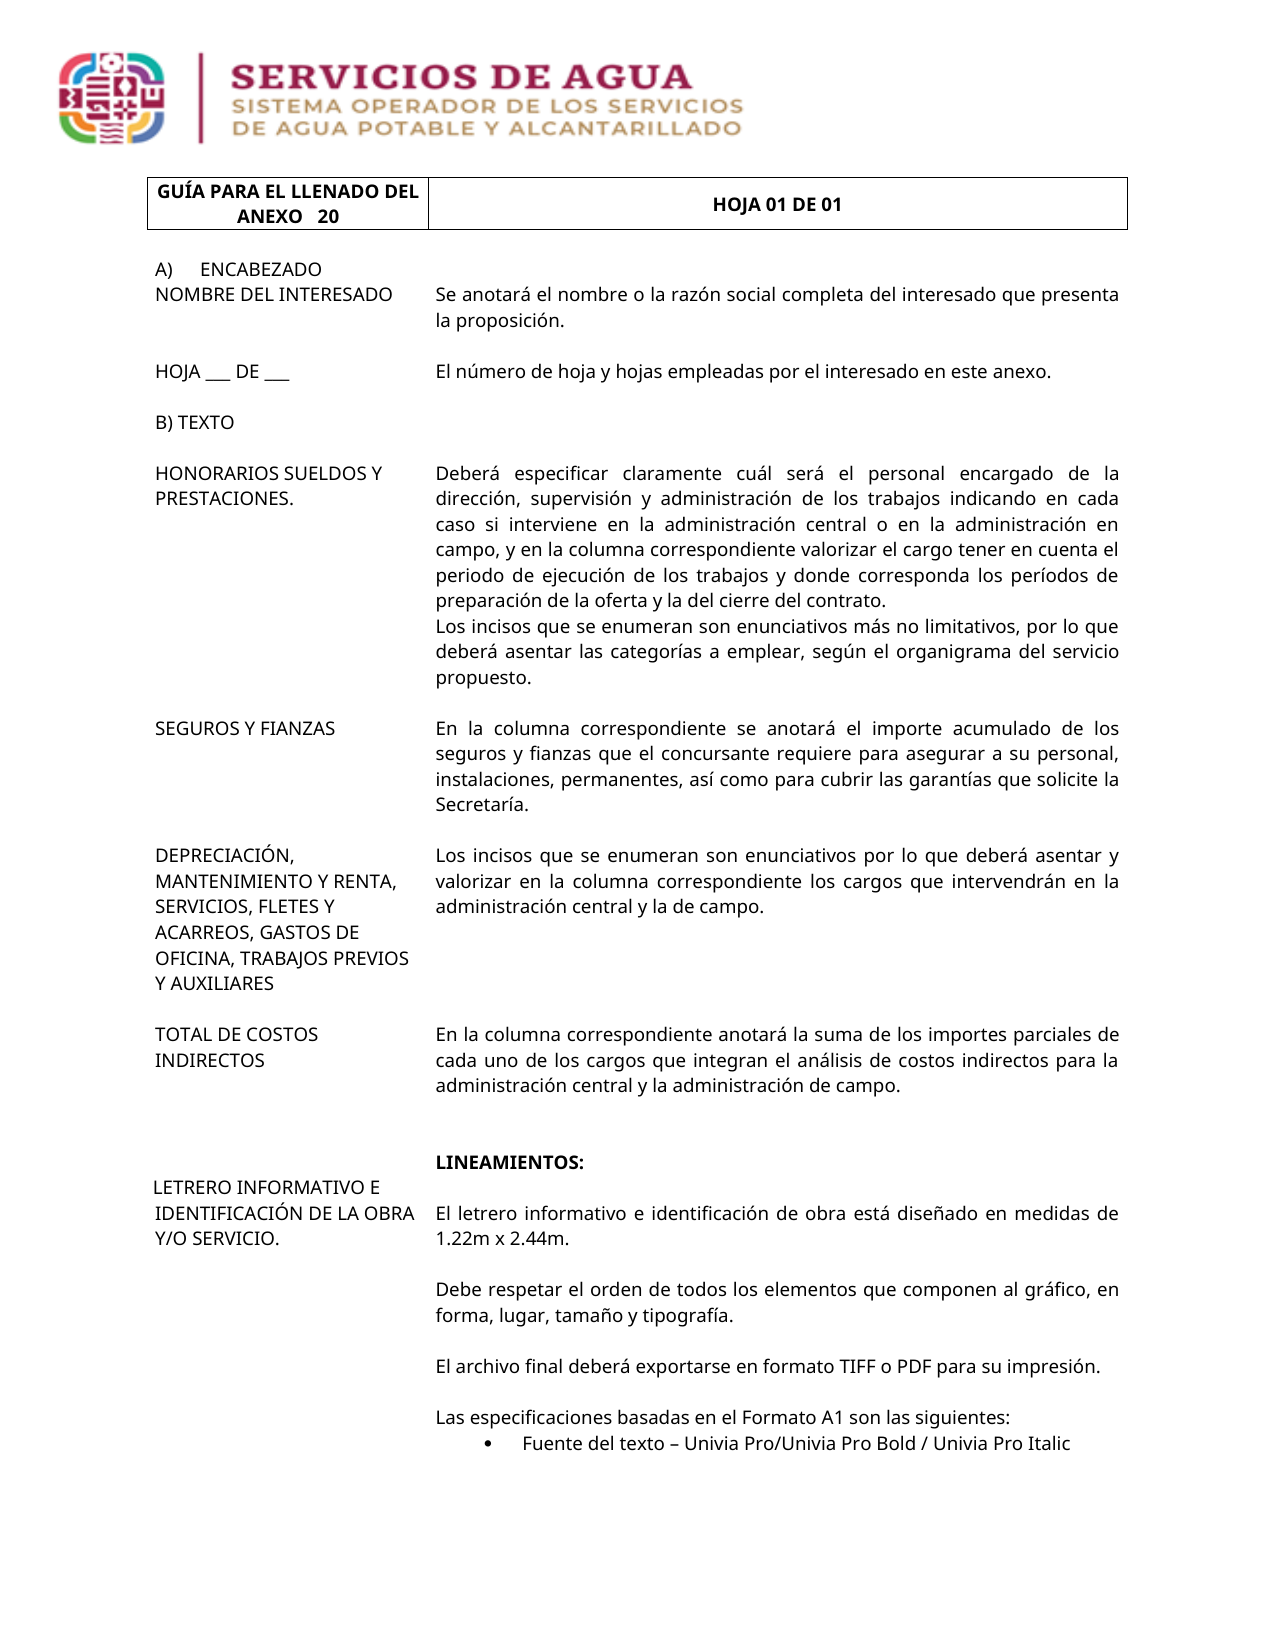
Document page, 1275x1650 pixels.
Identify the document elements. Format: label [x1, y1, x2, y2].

picture [54, 42, 752, 160]
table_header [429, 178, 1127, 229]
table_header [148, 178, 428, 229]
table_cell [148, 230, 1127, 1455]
